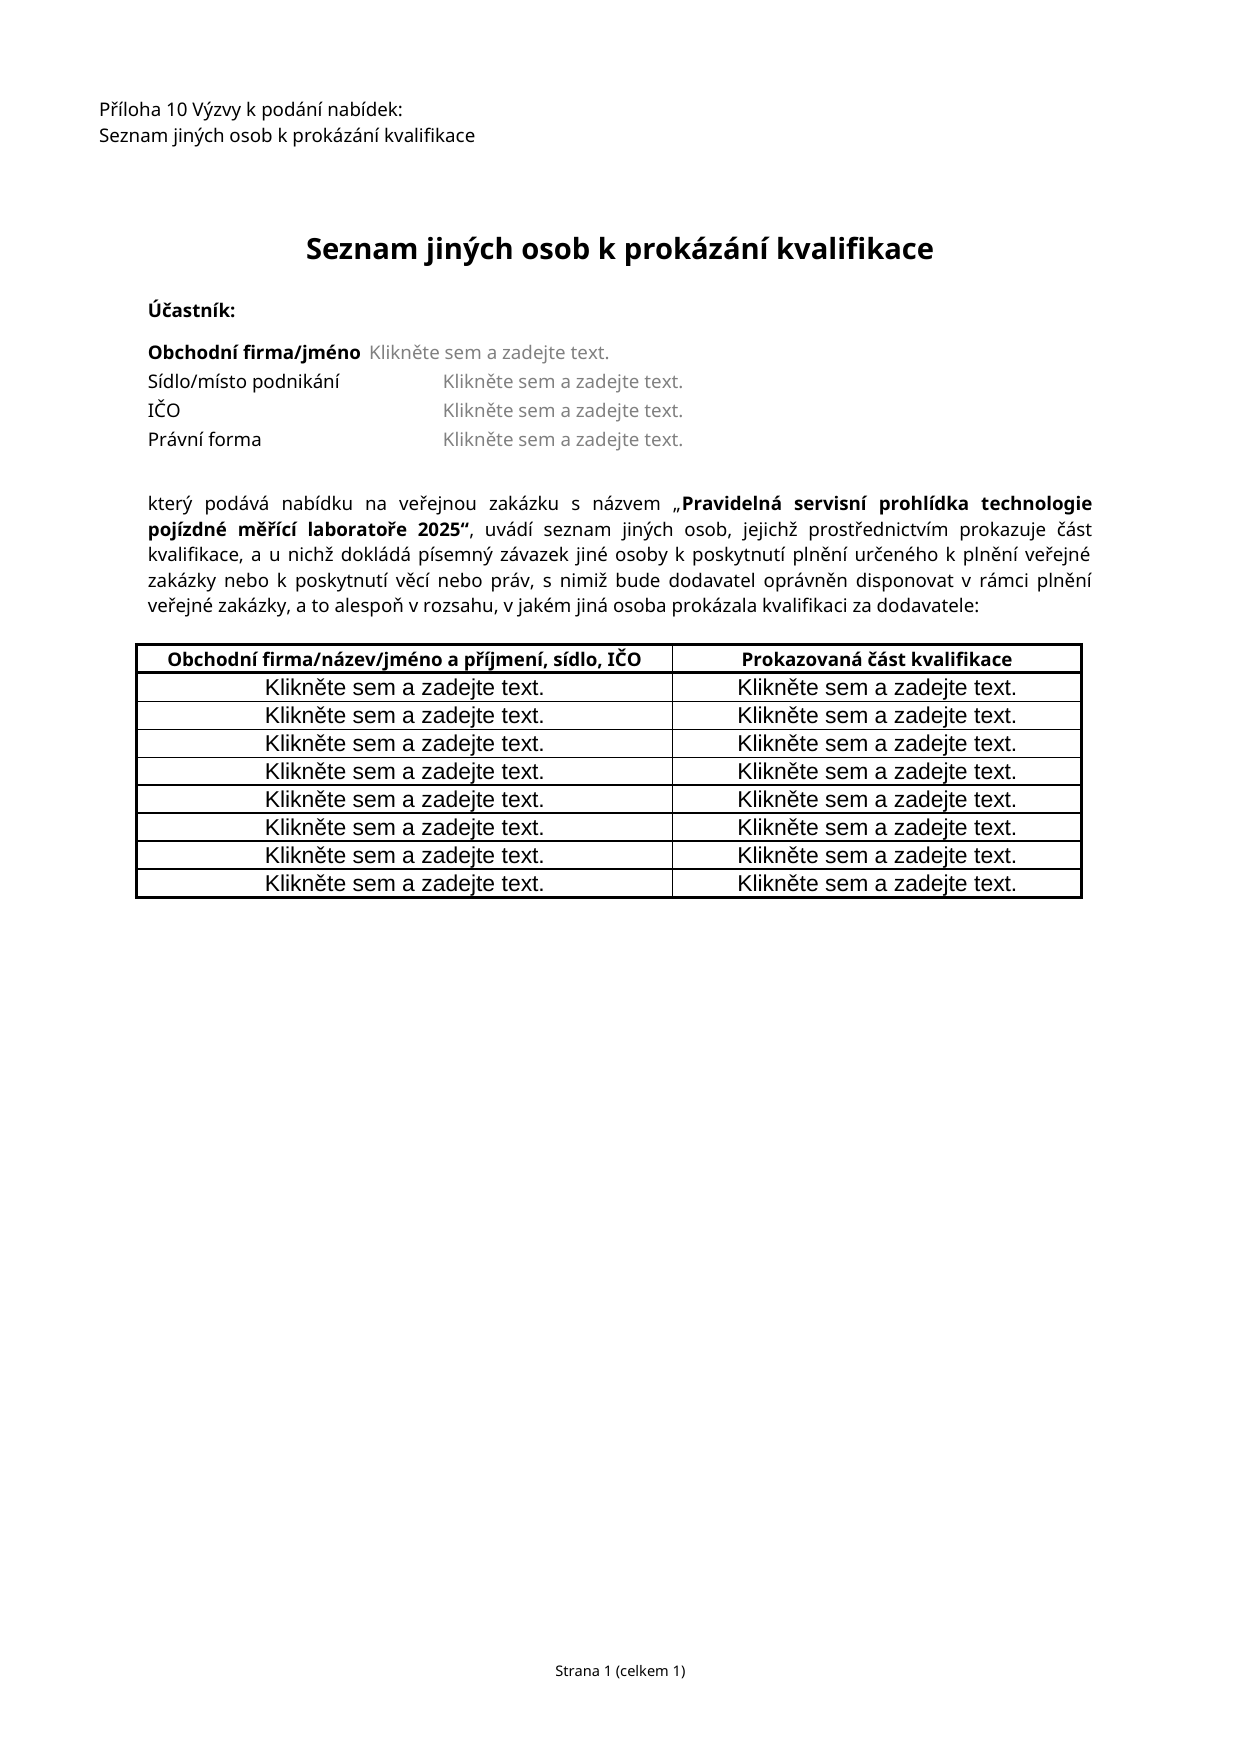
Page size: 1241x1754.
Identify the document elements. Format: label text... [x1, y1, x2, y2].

title Seznam jiných osob k prokázání kvalifikace [148, 228, 1093, 268]
text Právní forma [148, 423, 1093, 452]
text který podává nabídku na veřejnou zakázku s názvem „Pravidelná servisní prohlídka technologie pojízdné měřící laboratoře 2025“, uvádí seznam jiných osob, jejichž prostřednictvím prokazuje část kvalifikace, a u nichž dokládá písemný závazek jiné osoby k poskytnutí plnění určeného k plnění veřejné zakázky nebo k poskytnutí věcí nebo práv, s nimiž bude dodavatel oprávněn disponovat v rámci plnění veřejné zakázky, a to alespoň v rozsahu, v jakém jiná osoba prokázala kvalifikaci za dodavatele: [148, 490, 1093, 618]
text IČO [148, 394, 1093, 423]
text Obchodní firma/jméno [148, 336, 1093, 365]
table_header Prokazovaná část kvalifikace [673, 646, 1080, 671]
text Sídlo/místo podnikání [148, 365, 1093, 394]
text Účastník: [148, 293, 1093, 324]
table_header Obchodní firma/název/jméno a příjmení, sídlo, IČO [138, 646, 672, 671]
